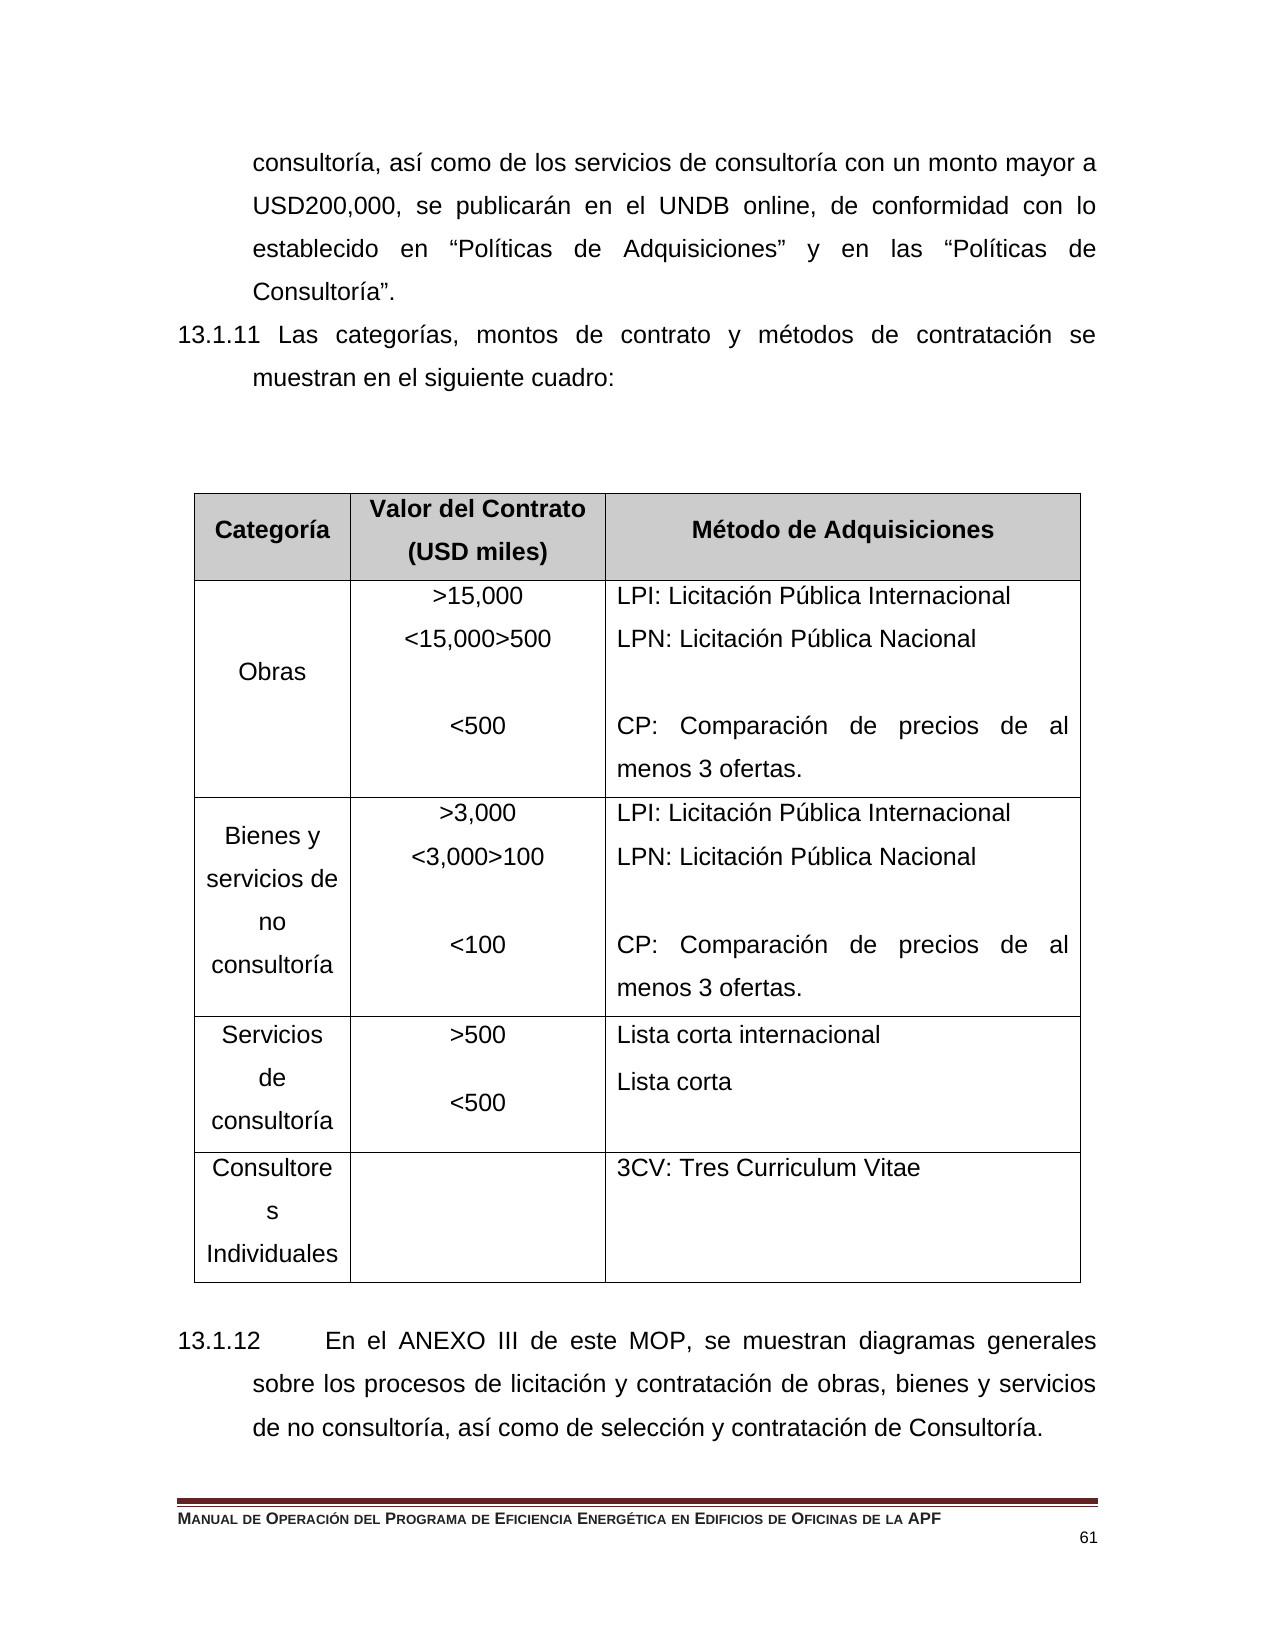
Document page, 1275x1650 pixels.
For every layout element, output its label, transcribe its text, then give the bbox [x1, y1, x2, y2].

text 13.1.11 Las categorías, montos de contrato y métodos de contratación se muestran en el siguiente cuadro: [177, 320, 1098, 392]
table_cell >3,000 [351, 798, 605, 841]
table_cell >500 [351, 1017, 605, 1066]
table_cell Obras [195, 581, 350, 797]
table_cell <100 [351, 885, 605, 1016]
table_cell Servicios de consultoría [195, 1017, 350, 1152]
table_header Método de Adquisiciones [606, 494, 1080, 580]
table_cell <500 [351, 667, 605, 797]
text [177, 148, 1098, 306]
table_cell LPI: Licitación Pública Internacional [606, 798, 1080, 841]
table_cell [351, 1153, 605, 1282]
table_cell Consultores Individuales [195, 1153, 350, 1282]
text 13.1.12 En el ANEXO III de este MOP, se muestran diagramas generales sobre los procesos de licitación y contratación de obras, bienes y servicios de no consultoría, así como de selección y contratación de Consultoría. [177, 1326, 1098, 1441]
table_cell 3CV: Tres Curriculum Vitae [606, 1153, 1080, 1282]
table_cell LPI: Licitación Pública Internacional LPN: Licitación Pública Nacional [606, 581, 1080, 667]
table_cell <3,000>100 [351, 841, 605, 885]
table_header Categoría [195, 494, 350, 580]
table_cell LPN: Licitación Pública Nacional [606, 841, 1080, 885]
table_cell >15,000 <15,000>500 [351, 581, 605, 667]
table_cell CP: Comparación de precios de al menos 3 ofertas. [606, 667, 1080, 797]
table_cell Lista corta internacional [606, 1017, 1080, 1066]
table_header Valor del Contrato (USD miles) [351, 494, 605, 580]
table_cell Lista corta [606, 1066, 1080, 1152]
table_cell CP: Comparación de precios de al menos 3 ofertas. [606, 885, 1080, 1016]
table_cell Bienes y servicios de no consultoría [195, 798, 350, 1016]
table_cell <500 [351, 1066, 605, 1152]
